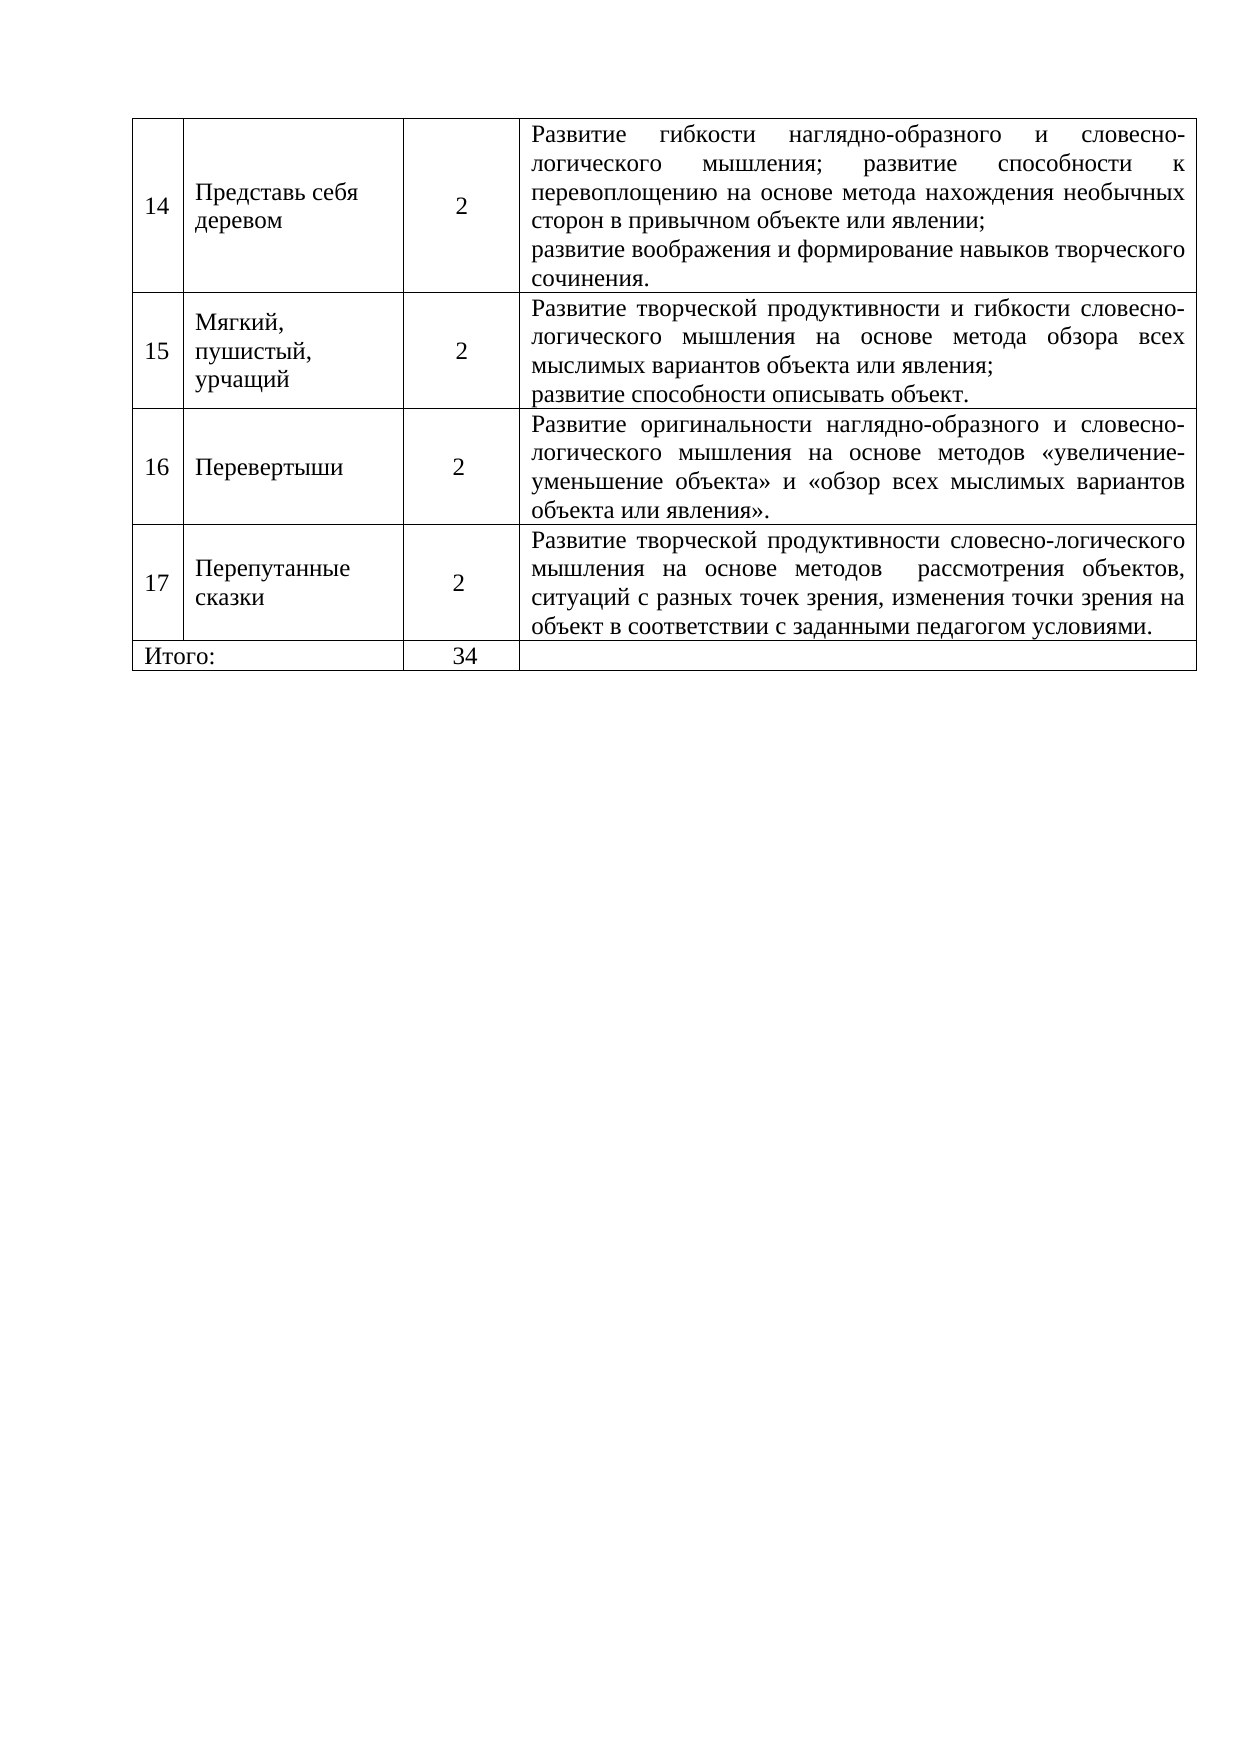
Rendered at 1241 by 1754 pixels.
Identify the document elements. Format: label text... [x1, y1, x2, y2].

table_cell [520, 641, 1196, 669]
table_cell 17 [133, 525, 183, 640]
table_cell 2 [404, 293, 519, 408]
table_cell Развитие творческой продуктивности и гибкости словесно-логического мышления на основе метода обзора всех мыслимых вариантов объекта или явления; развитие способности описывать объект. [520, 293, 1196, 408]
table_cell Развитие оригинальности наглядно-образного и словесно-логического мышления на основе методов «увеличение-уменьшение объекта» и «обзор всех мыслимых вариантов объекта или явления». [520, 409, 1196, 524]
table_cell Развитие творческой продуктивности словесно-логического мышления на основе методов рассмотрения объектов, ситуаций с разных точек зрения, изменения точки зрения на объект в соответствии с заданными педагогом условиями. [520, 525, 1196, 640]
table_cell 34 [404, 641, 519, 669]
table_cell Мягкий, пушистый, урчащий [184, 293, 403, 408]
table_cell Перепутанные сказки [184, 525, 403, 640]
table_cell Итого: [133, 641, 403, 669]
table_cell 15 [133, 293, 183, 408]
table_cell Перевертыши [184, 409, 403, 524]
table_cell 16 [133, 409, 183, 524]
table_cell Представь себя деревом [184, 119, 403, 292]
table_cell 14 [133, 119, 183, 292]
table_cell 2 [404, 119, 519, 292]
table_cell 2 [404, 409, 519, 524]
table_cell Развитие гибкости наглядно-образного и словесно-логического мышления; развитие способности к перевоплощению на основе метода нахождения необычных сторон в привычном объекте или явлении; развитие воображения и формирование навыков творческого сочинения. [520, 119, 1196, 292]
table_cell 2 [404, 525, 519, 640]
